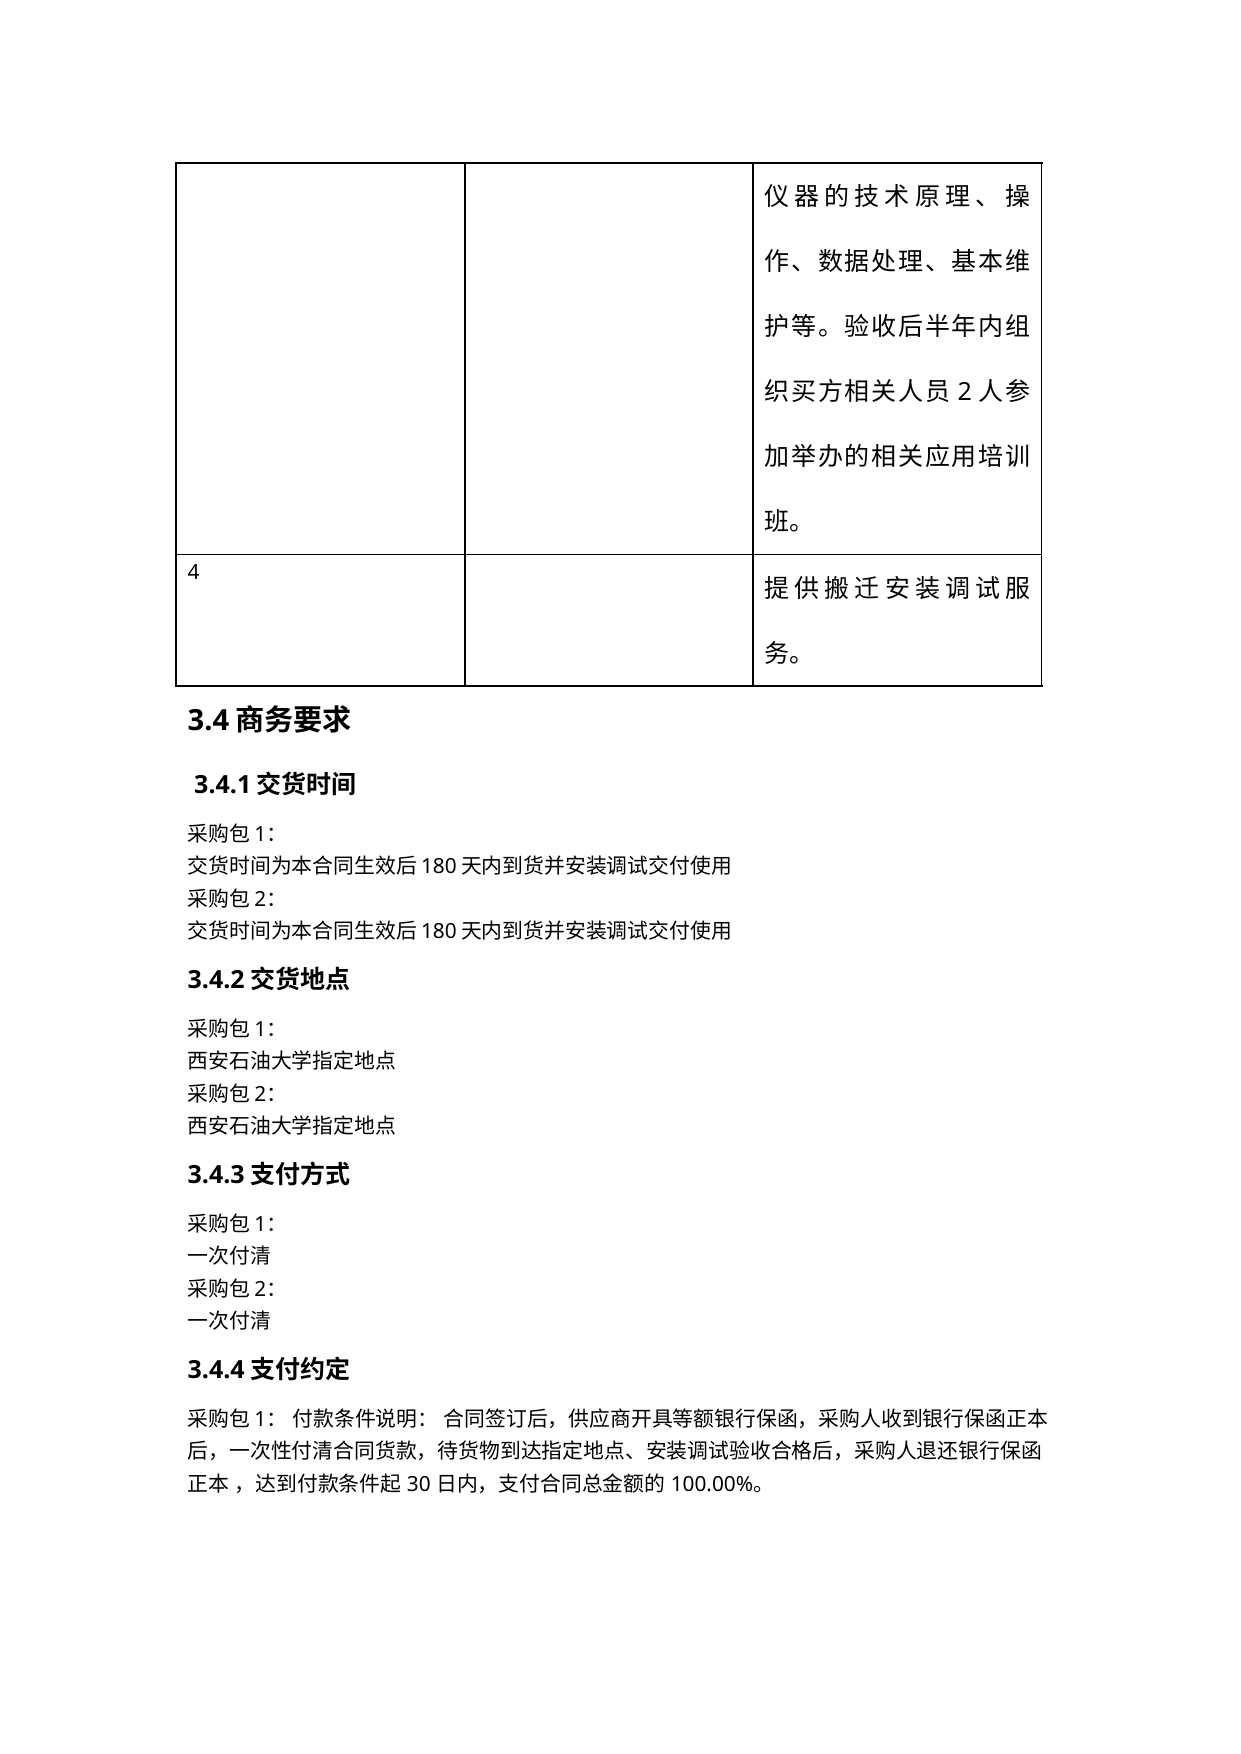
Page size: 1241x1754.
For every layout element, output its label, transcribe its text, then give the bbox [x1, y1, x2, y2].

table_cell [754, 164, 1041, 553]
text 3.4.3支付方式 [187, 1142, 1053, 1207]
text 一次付清 [187, 1304, 1053, 1337]
table_cell 提供搬迁安装调试服务。 [754, 555, 1041, 685]
text 采购包2： [187, 1077, 1053, 1109]
table_cell 3 [177, 164, 464, 553]
table_cell 4 [177, 555, 464, 685]
text 交货时间为本合同生效后180天内到货并安装调试交付使用 [187, 849, 1053, 882]
table_cell [466, 555, 752, 685]
text 采购包2： [187, 882, 1053, 914]
text 西安石油大学指定地点 [187, 1109, 1053, 1142]
text 一次付清 [187, 1239, 1053, 1272]
text 3.4商务要求 [187, 687, 1053, 752]
text 采购包1： 付款条件说明： 合同签订后，供应商开具等额银行保函，采购人收到银行保函正本后，一次性付清合同货款，待货物到达指定地点、安装调试验收合格后，采购人退还银行保函正本 ，达到付款条件起 30 日内，支付合同总金额的 100.00%。 [187, 1402, 1053, 1499]
text 交货时间为本合同生效后180天内到货并安装调试交付使用 [187, 914, 1053, 947]
text 3.4.2交货地点 [187, 947, 1053, 1012]
text 采购包1： [187, 1207, 1053, 1239]
text 采购包1： [187, 817, 1053, 849]
table_cell [466, 164, 752, 553]
text 3.4.1交货时间 [187, 752, 1053, 817]
text 3.4.4支付约定 [187, 1337, 1053, 1402]
text 采购包2： [187, 1272, 1053, 1304]
text 西安石油大学指定地点 [187, 1044, 1053, 1077]
text 采购包1： [187, 1012, 1053, 1044]
